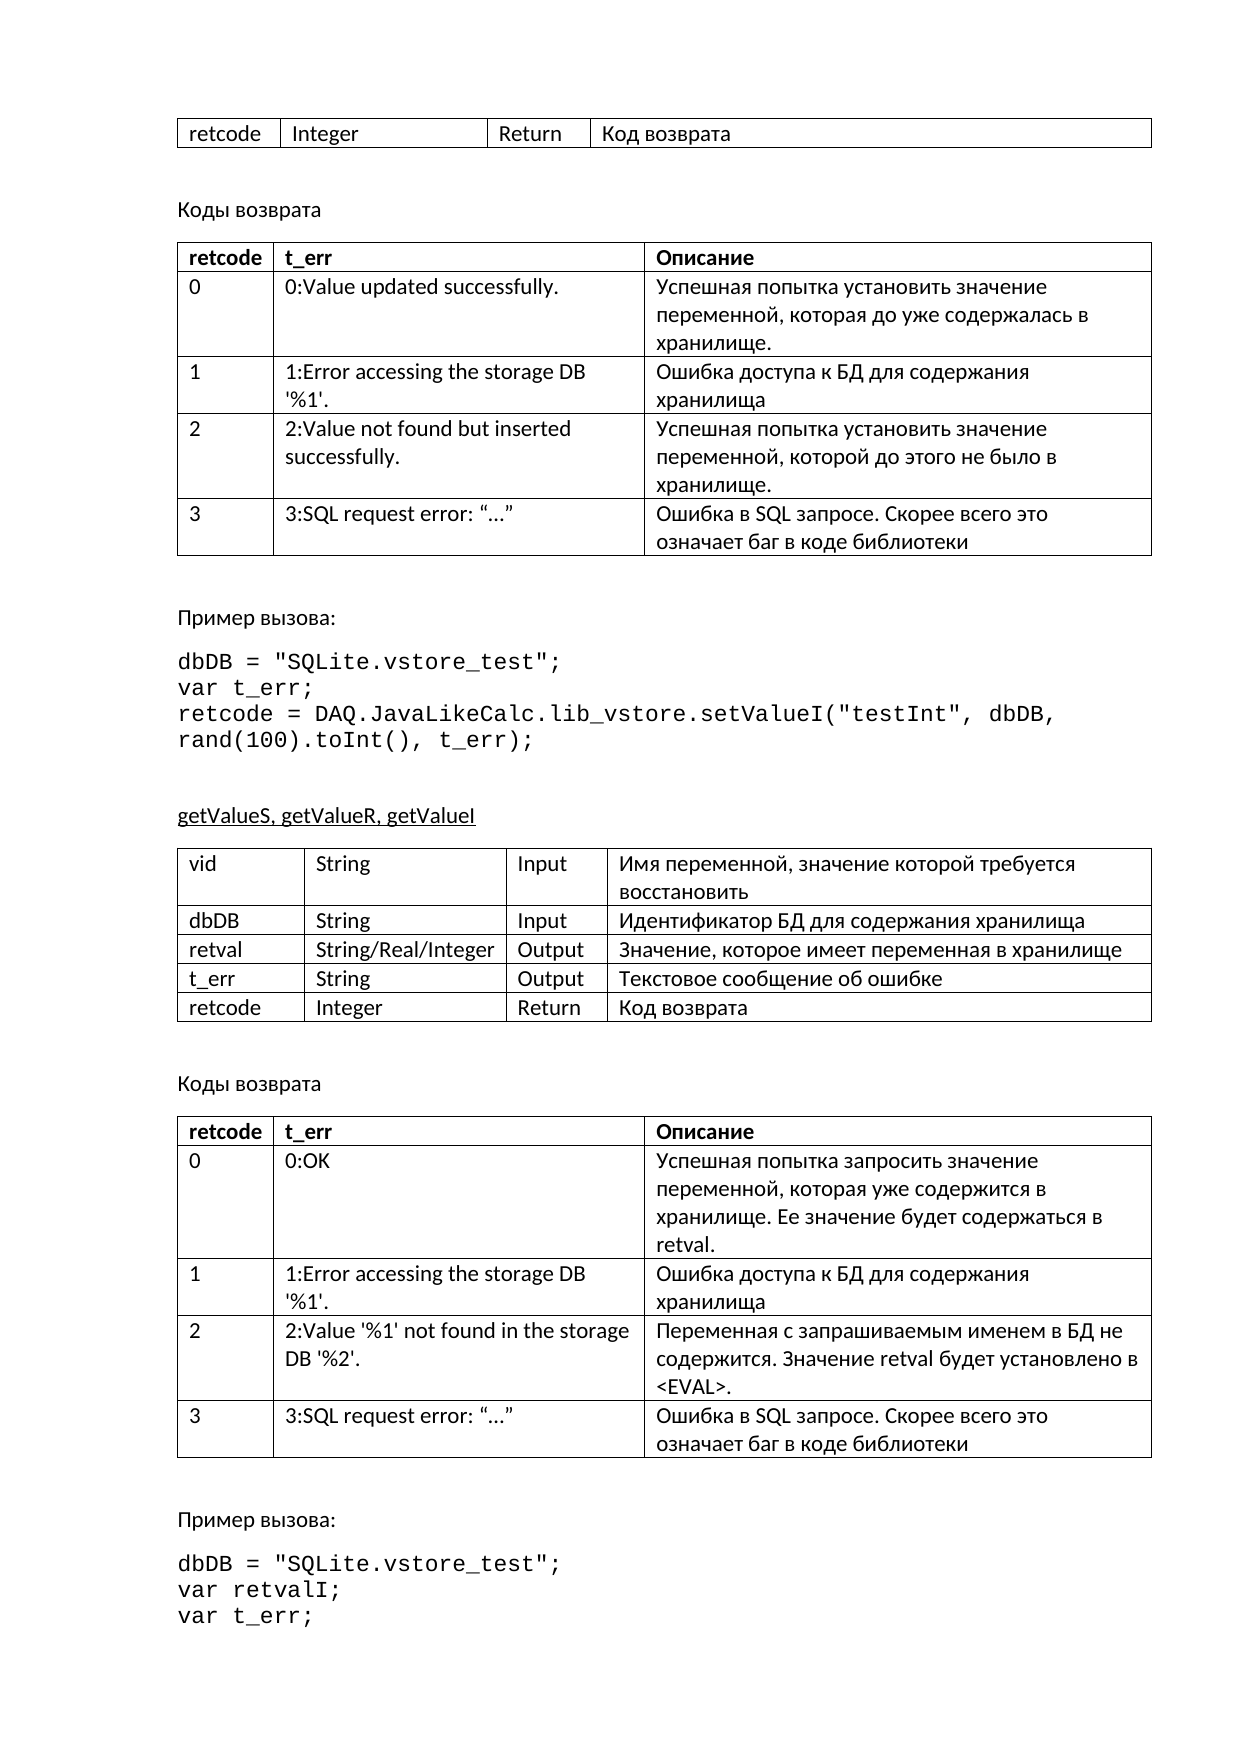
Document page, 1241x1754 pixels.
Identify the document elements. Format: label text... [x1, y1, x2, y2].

table_cell 1 [178, 357, 273, 413]
table_header Описание [645, 1117, 1151, 1145]
table_cell Ошибка доступа к БД для содержания хранилища [645, 357, 1151, 413]
table_cell String [305, 906, 506, 934]
table_cell 0:OK [274, 1146, 644, 1258]
table_cell Ошибка в SQL запросе. Скорее всего это означает баг в коде библиотеки [645, 499, 1151, 555]
table_cell dbDB [178, 906, 304, 934]
table_cell Ошибка в SQL запросе. Скорее всего это означает баг в коде библиотеки [645, 1401, 1151, 1457]
text Пример вызова: [177, 1505, 1152, 1533]
table_header t_err [274, 243, 644, 271]
table_cell Output [507, 964, 607, 992]
text dbDB = "SQLite.vstore_test"; [177, 650, 1152, 676]
text Пример вызова: [177, 603, 1152, 631]
table_cell String [305, 964, 506, 992]
table_cell retcode [178, 993, 304, 1021]
table_header Имя переменной, значение которой требуется восстановить [608, 849, 1151, 905]
table_cell Return [488, 119, 590, 147]
table_header Описание [645, 243, 1151, 271]
table_cell Ошибка доступа к БД для содержания хранилища [645, 1259, 1151, 1315]
table_cell 2:Value not found but inserted successfully. [274, 414, 644, 498]
table_cell String/Real/Integer [305, 935, 506, 963]
table_cell Успешная попытка запросить значение переменной, которая уже содержится в хранилище. Ее значение будет содержаться в retval. [645, 1146, 1151, 1258]
table_cell 1:Error accessing the storage DB '%1'. [274, 357, 644, 413]
table_header Input [507, 849, 607, 905]
table_cell 1 [178, 1259, 273, 1315]
table_cell Идентификатор БД для содержания хранилища [608, 906, 1151, 934]
text Коды возврата [177, 1069, 1152, 1097]
table_cell 2 [178, 1316, 273, 1400]
table_cell Input [507, 906, 607, 934]
table_cell t_err [178, 964, 304, 992]
table_cell 3 [178, 1401, 273, 1457]
table_cell Код возврата [591, 119, 1151, 147]
table_cell 0 [178, 1146, 273, 1258]
text retcode = DAQ.JavaLikeCalc.lib_vstore.setValueI("testInt", dbDB, rand(100).toInt(), t_err); [177, 702, 1152, 754]
table_cell Integer [305, 993, 506, 1021]
table_cell Output [507, 935, 607, 963]
table_header vid [178, 849, 304, 905]
table_header String [305, 849, 506, 905]
table_cell 2:Value '%1' not found in the storage DB '%2'. [274, 1316, 644, 1400]
table_cell 3 [178, 499, 273, 555]
table_cell 1:Error accessing the storage DB '%1'. [274, 1259, 644, 1315]
text getValueS, getValueR, getValueI [177, 801, 1152, 829]
table_cell retcode [178, 119, 280, 147]
text var t_err; [177, 676, 1152, 702]
table_cell Переменная с запрашиваемым именем в БД не содержится. Значение retval будет установлено в <EVAL>. [645, 1316, 1151, 1400]
text Коды возврата [177, 195, 1152, 223]
table_cell 3:SQL request error: “…” [274, 499, 644, 555]
table_cell 3:SQL request error: “…” [274, 1401, 644, 1457]
table_cell Успешная попытка установить значение переменной, которая до уже содержалась в хранилище. [645, 272, 1151, 356]
table_cell retval [178, 935, 304, 963]
table_header retcode [178, 243, 273, 271]
text var retvalI; [177, 1578, 1152, 1604]
table_header retcode [178, 1117, 273, 1145]
table_cell Integer [281, 119, 487, 147]
table_cell Return [507, 993, 607, 1021]
table_cell Код возврата [608, 993, 1151, 1021]
text dbDB = "SQLite.vstore_test"; [177, 1552, 1152, 1578]
table_cell Текстовое сообщение об ошибке [608, 964, 1151, 992]
table_cell Успешная попытка установить значение переменной, которой до этого не было в хранилище. [645, 414, 1151, 498]
table_cell 0:Value updated successfully. [274, 272, 644, 356]
table_cell Значение, которое имеет переменная в хранилище [608, 935, 1151, 963]
table_cell 0 [178, 272, 273, 356]
table_cell 2 [178, 414, 273, 498]
text var t_err; [177, 1604, 1152, 1630]
table_header t_err [274, 1117, 644, 1145]
